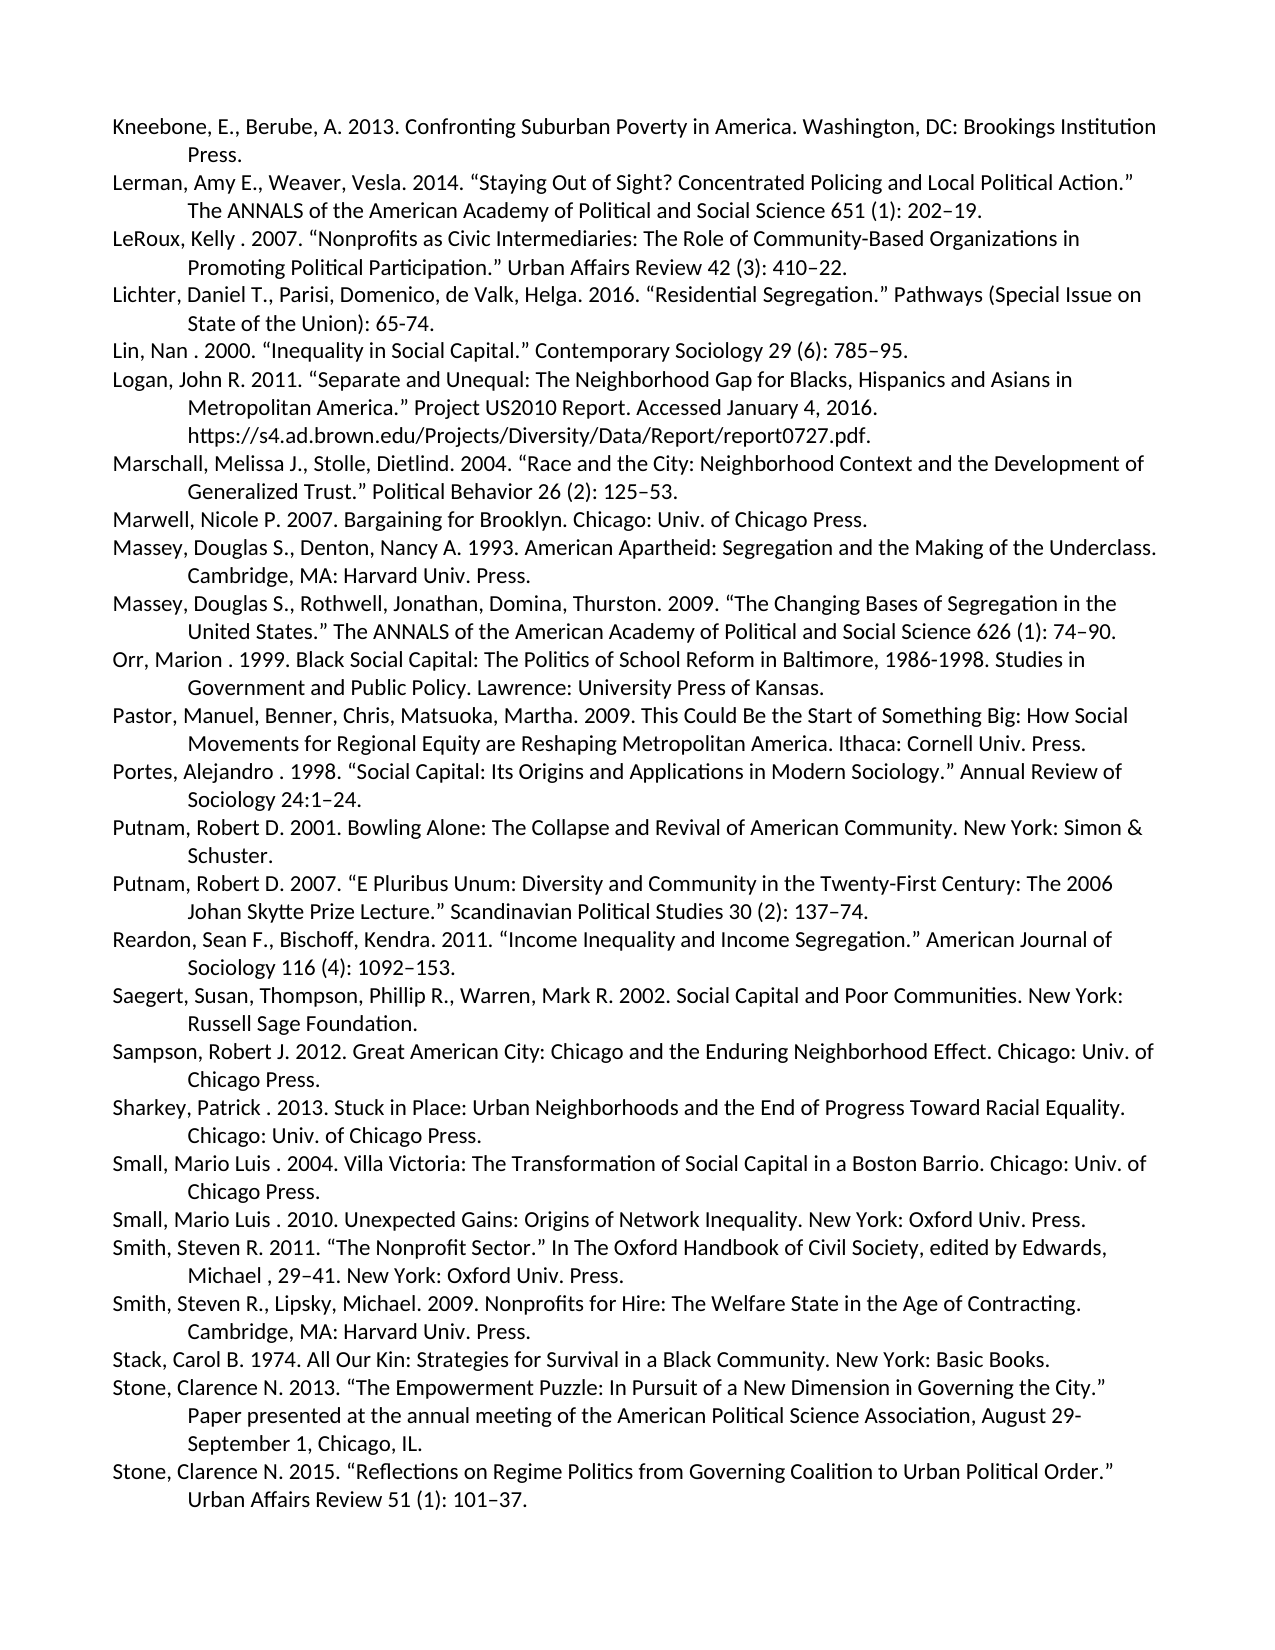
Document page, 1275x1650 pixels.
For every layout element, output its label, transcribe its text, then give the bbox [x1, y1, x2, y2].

text Putnam, Robert D. 2001. Bowling Alone: The Collapse and Revival of American Community. New York: Simon & Schuster. [112, 813, 1162, 869]
text Smith, Steven R. 2011. “The Nonprofit Sector.” In The Oxford Handbook of Civil Society, edited by Edwards, Michael , 29–41. New York: Oxford Univ. Press. [112, 1233, 1162, 1289]
text Marwell, Nicole P. 2007. Bargaining for Brooklyn. Chicago: Univ. of Chicago Press. [112, 505, 1162, 533]
text Massey, Douglas S., Rothwell, Jonathan, Domina, Thurston. 2009. “The Changing Bases of Segregation in the United States.” The ANNALS of the American Academy of Political and Social Science 626 (1): 74–90. [112, 589, 1162, 645]
text Logan, John R. 2011. “Separate and Unequal: The Neighborhood Gap for Blacks, Hispanics and Asians in Metropolitan America.” Project US2010 Report. Accessed January 4, 2016. https://s4.ad.brown.edu/Projects/Diversity/Data/Report/report0727.pdf. [112, 365, 1162, 449]
text Sampson, Robert J. 2012. Great American City: Chicago and the Enduring Neighborhood Effect. Chicago: Univ. of Chicago Press. [112, 1037, 1162, 1093]
text LeRoux, Kelly . 2007. “Nonprofits as Civic Intermediaries: The Role of Community-Based Organizations in Promoting Political Participation.” Urban Affairs Review 42 (3): 410–22. [112, 224, 1162, 281]
text Putnam, Robert D. 2007. “E Pluribus Unum: Diversity and Community in the Twenty-First Century: The 2006 Johan Skytte Prize Lecture.” Scandinavian Political Studies 30 (2): 137–74. [112, 869, 1162, 925]
text Stone, Clarence N. 2015. “Reflections on Regime Politics from Governing Coalition to Urban Political Order.” Urban Affairs Review 51 (1): 101–37. [112, 1457, 1162, 1513]
text Saegert, Susan, Thompson, Phillip R., Warren, Mark R. 2002. Social Capital and Poor Communities. New York: Russell Sage Foundation. [112, 981, 1162, 1037]
text Massey, Douglas S., Denton, Nancy A. 1993. American Apartheid: Segregation and the Making of the Underclass. Cambridge, MA: Harvard Univ. Press. [112, 533, 1162, 589]
text Stack, Carol B. 1974. All Our Kin: Strategies for Survival in a Black Community. New York: Basic Books. [112, 1345, 1162, 1373]
text Small, Mario Luis . 2010. Unexpected Gains: Origins of Network Inequality. New York: Oxford Univ. Press. [112, 1205, 1162, 1233]
text Kneebone, E., Berube, A. 2013. Confronting Suburban Poverty in America. Washington, DC: Brookings Institution Press. [112, 112, 1162, 168]
text Marschall, Melissa J., Stolle, Dietlind. 2004. “Race and the City: Neighborhood Context and the Development of Generalized Trust.” Political Behavior 26 (2): 125–53. [112, 449, 1162, 505]
text Smith, Steven R., Lipsky, Michael. 2009. Nonprofits for Hire: The Welfare State in the Age of Contracting. Cambridge, MA: Harvard Univ. Press. [112, 1289, 1162, 1345]
text Stone, Clarence N. 2013. “The Empowerment Puzzle: In Pursuit of a New Dimension in Governing the City.” Paper presented at the annual meeting of the American Political Science Association, August 29-September 1, Chicago, IL. [112, 1373, 1162, 1457]
text Portes, Alejandro . 1998. “Social Capital: Its Origins and Applications in Modern Sociology.” Annual Review of Sociology 24:1–24. [112, 757, 1162, 813]
text Sharkey, Patrick . 2013. Stuck in Place: Urban Neighborhoods and the End of Progress Toward Racial Equality. Chicago: Univ. of Chicago Press. [112, 1093, 1162, 1149]
text Orr, Marion . 1999. Black Social Capital: The Politics of School Reform in Baltimore, 1986-1998. Studies in Government and Public Policy. Lawrence: University Press of Kansas. [112, 645, 1162, 701]
text Lichter, Daniel T., Parisi, Domenico, de Valk, Helga. 2016. “Residential Segregation.” Pathways (Special Issue on State of the Union): 65-74. [112, 281, 1162, 337]
text Reardon, Sean F., Bischoff, Kendra. 2011. “Income Inequality and Income Segregation.” American Journal of Sociology 116 (4): 1092–153. [112, 925, 1162, 981]
text Lerman, Amy E., Weaver, Vesla. 2014. “Staying Out of Sight? Concentrated Policing and Local Political Action.” The ANNALS of the American Academy of Political and Social Science 651 (1): 202–19. [112, 168, 1162, 224]
text Small, Mario Luis . 2004. Villa Victoria: The Transformation of Social Capital in a Boston Barrio. Chicago: Univ. of Chicago Press. [112, 1149, 1162, 1205]
text Lin, Nan . 2000. “Inequality in Social Capital.” Contemporary Sociology 29 (6): 785–95. [112, 337, 1162, 365]
text Pastor, Manuel, Benner, Chris, Matsuoka, Martha. 2009. This Could Be the Start of Something Big: How Social Movements for Regional Equity are Reshaping Metropolitan America. Ithaca: Cornell Univ. Press. [112, 701, 1162, 757]
